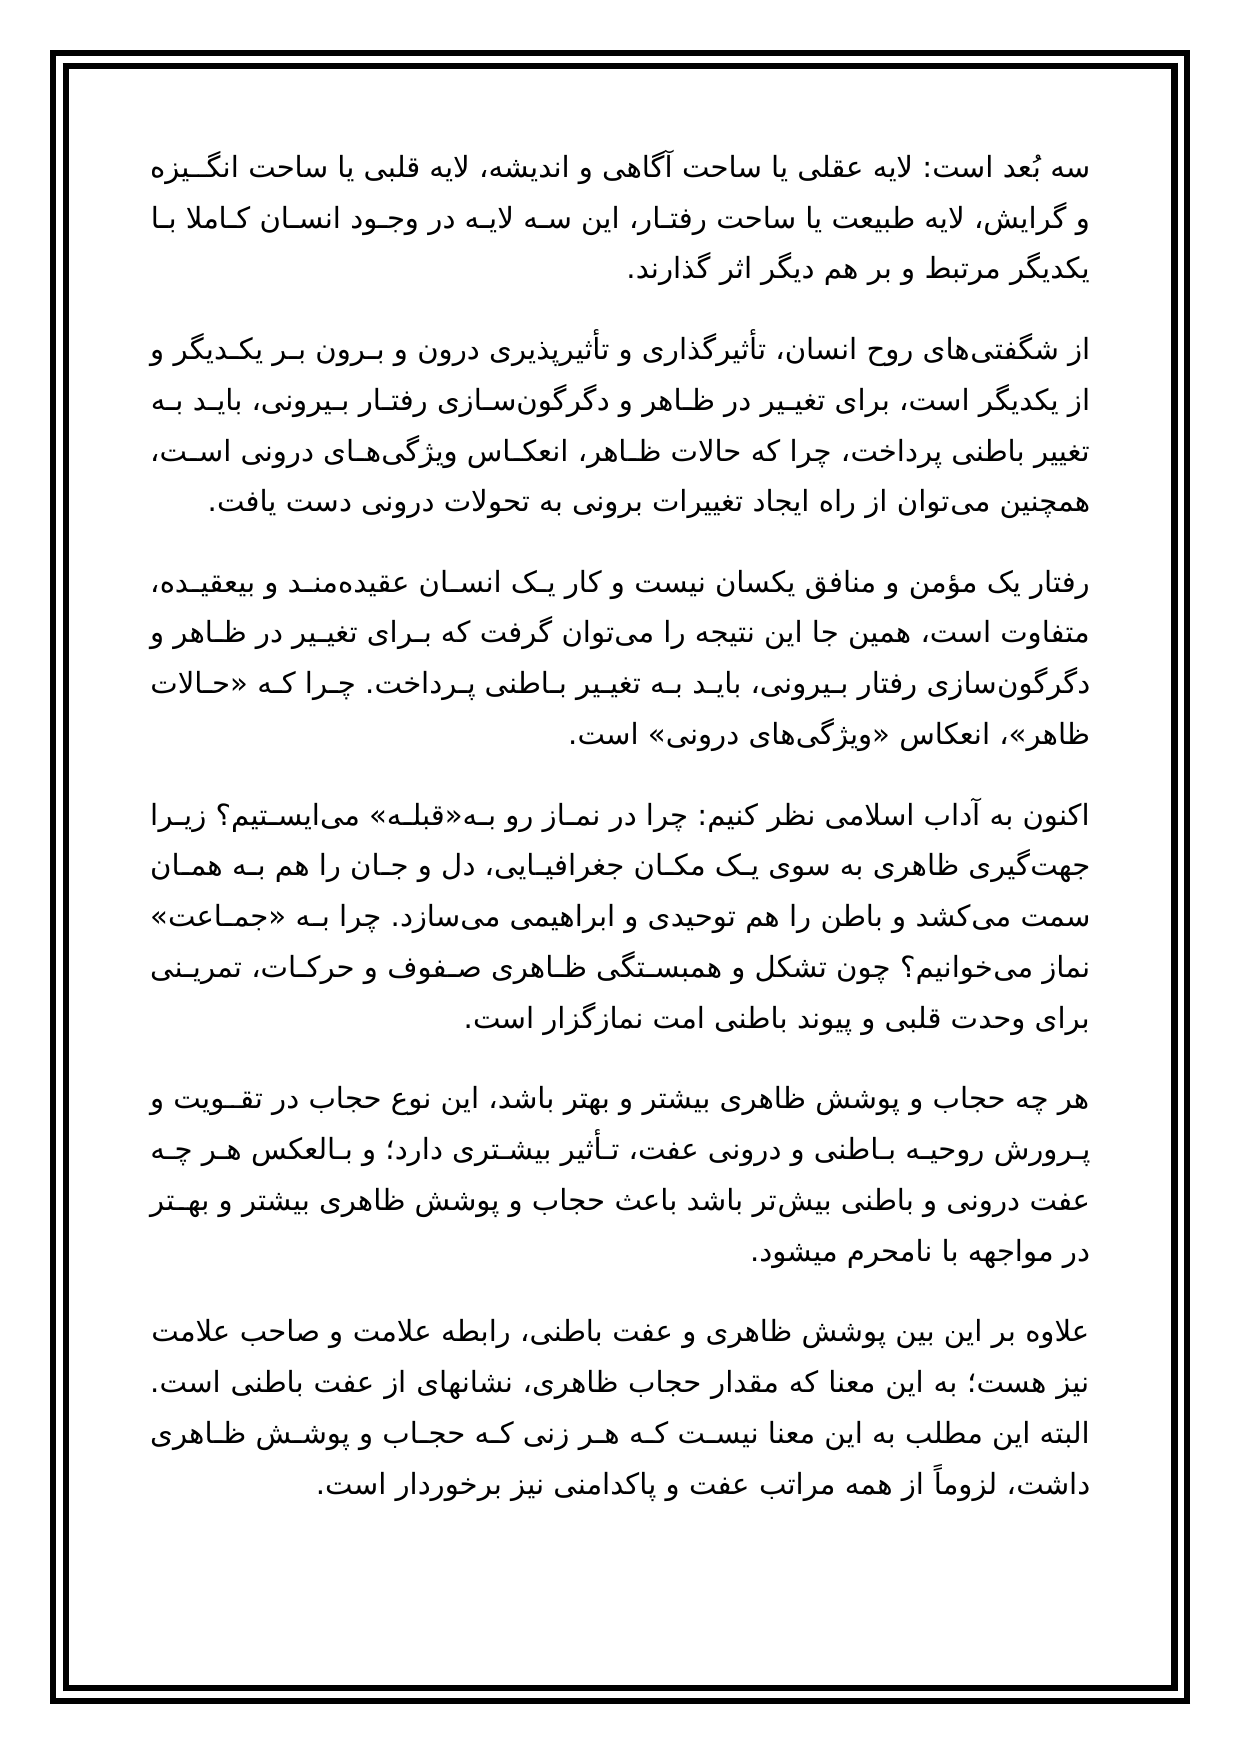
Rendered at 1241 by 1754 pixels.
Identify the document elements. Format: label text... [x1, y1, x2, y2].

text از شگفتی‌های روح انسان، تأثیرگذاری و تأثیرپذیری درون و برون بر یکدیگر و از یکدیگر است، برای تغییر در ظاهر و دگرگون‌سازی رفتار بیرونی، باید به تغییر باطنی پرداخت، چرا که حالات ظاهر، انعکاس ویژگی‌های درونی است، همچنین می‌‏توان از راه ایجاد تغییرات برونی به تحولات درونی دست یافت. [150, 332, 1090, 519]
text هر چه حجاب و پوشش ظاهری بیشتر و بهتر باشد، این نوع حجاب در تقویت و پرورش روحیه باطنی و درونی عفت، تأثیر بیشتری دارد؛ و بالعکس هر چه عفت درونی و باطنی بیش‌تر باشد باعث حجاب و پوشش ظاهری بیشتر و بهتر در مواجهه با نامحرم می‎شود. [150, 1082, 1090, 1268]
text رفتار یک مؤمن و منافق یکسان نیست و کار یک انسان عقیده‌مند و بی‏عقیده، متفاوت است، همین جا این نتیجه را می‌‏توان گرفت که برای تغییر در ظاهر و دگرگون‌سازی رفتار بیرونی، باید به تغییر باطنی پرداخت. چرا که «حالات ظاهر»، انعکاس «ویژگی‌های درونی» است. [150, 565, 1090, 752]
text اکنون به آداب اسلامی نظر کنیم: چرا در نماز رو به«قبله» می‌‏ایستیم؟ زیرا جهت‌گیری ظاهری به سوی یک مکان جغرافیایی، دل و جان را هم به همان سمت می‌کشد و باطن را هم توحیدی و ابراهیمی می‌سازد. چرا به «جماعت» نماز می‌‏خوانیم؟ چون تشکل و همبستگی ظاهری صفوف و حرکات، تمرینی برای وحدت قلبی و پیوند باطنی امت نمازگزار است. [150, 798, 1090, 1036]
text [150, 150, 1090, 286]
text علاوه بر این بین پوشش ظاهری و عفت باطنی، رابطه علامت و صاحب علامت نیز هست؛ به این معنا که مقدار حجاب ظاهری، نشانه‎ای از عفت باطنی است. البته این مطلب به این معنا نیست که هر زنی که حجاب و پوشش ظاهری داشت، لزوماً از همه مراتب عفت و پاکدامنی نیز برخوردار است. [150, 1314, 1090, 1501]
